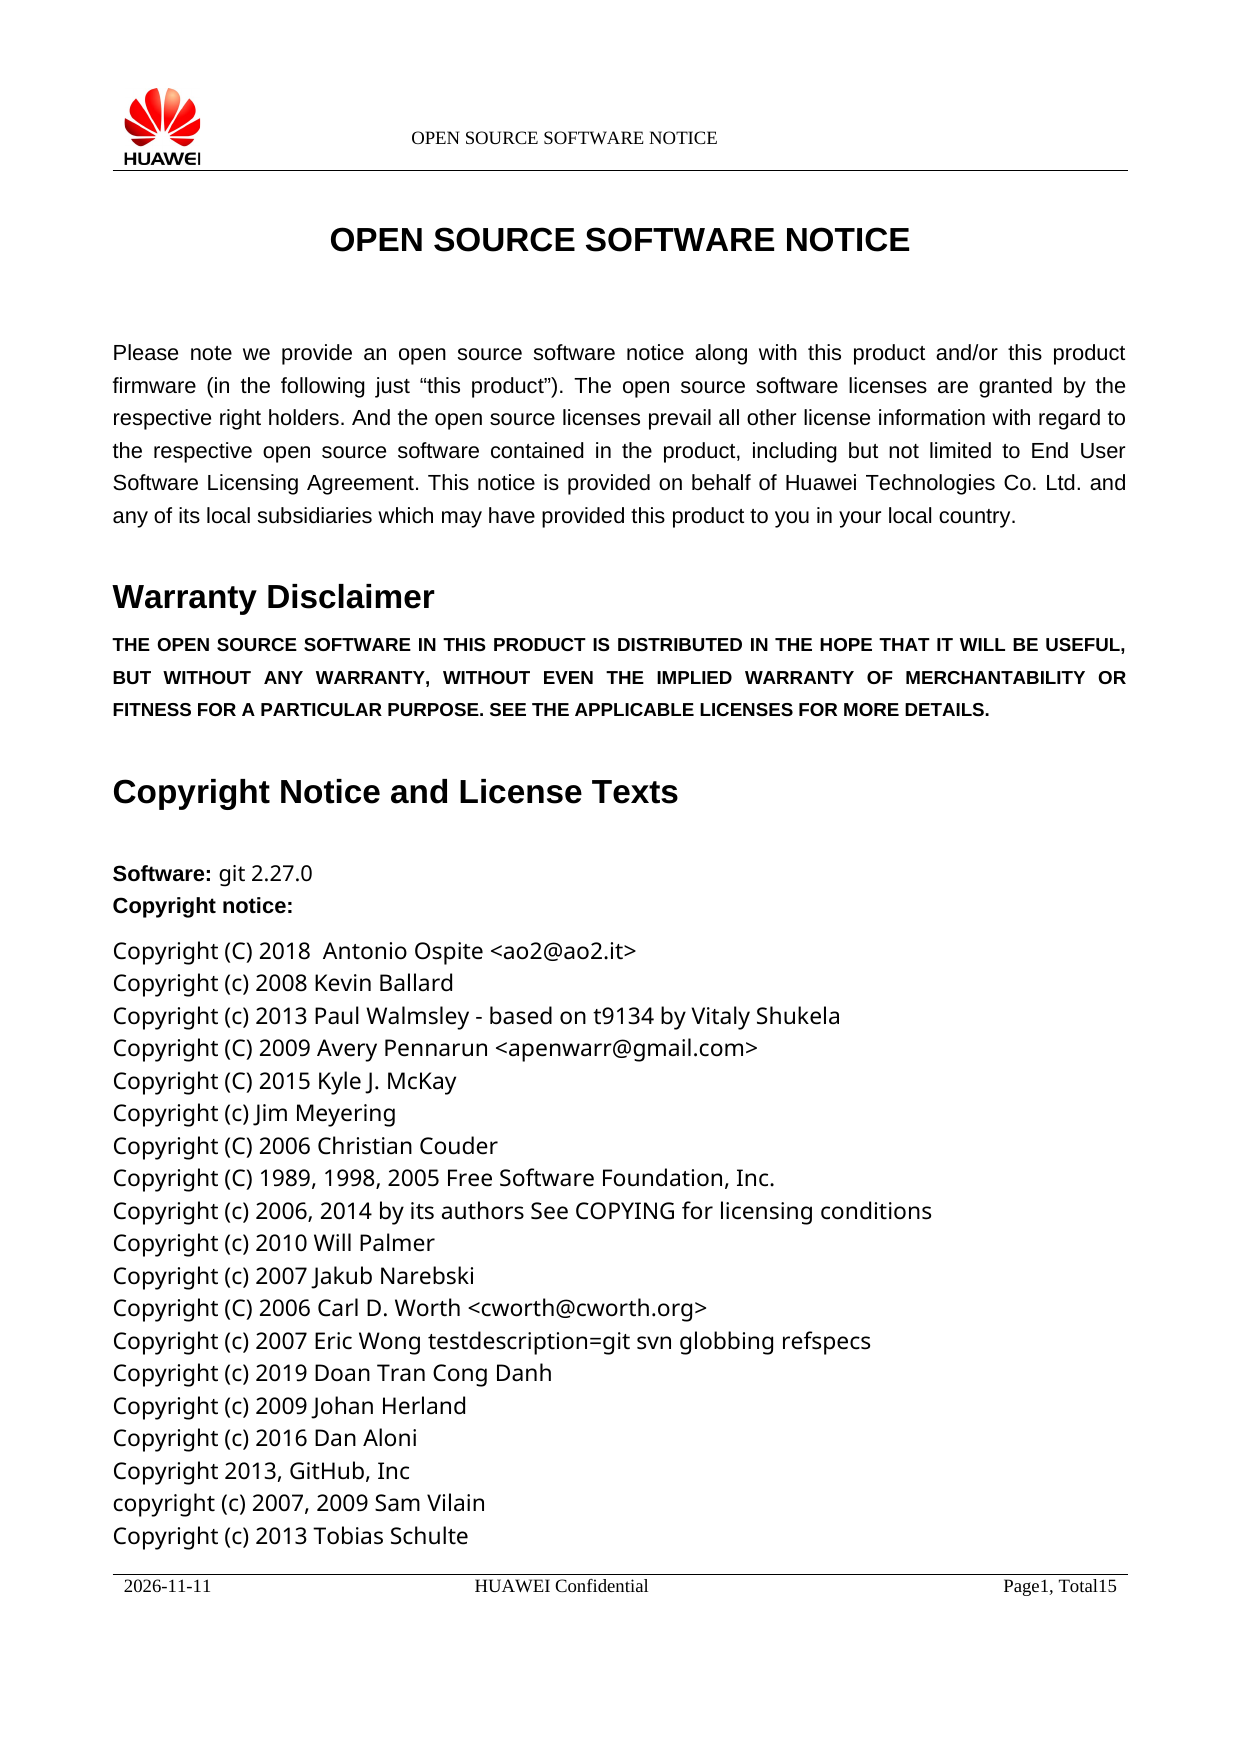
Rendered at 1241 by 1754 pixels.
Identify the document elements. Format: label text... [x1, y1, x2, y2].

title Software: git 2.27.0 [112, 856, 1128, 889]
text Copyright notice: [112, 889, 1128, 921]
text The open source software in this product is distributed in the hope that it will be useful, but WITHOUT ANY WARRANTY, without even the implied warranty of MERCHANTABILITY or FITNESS FOR A PARTICULAR PURPOSE. See the applicable licenses for more details. [112, 629, 1128, 726]
text Please note we provide an open source software notice along with this product and/or this product firmware (in the following just “this product”). The open source software licenses are granted by the respective right holders. And the open source licenses prevail all other license information with regard to the respective open source software contained in the product, including but not limited to End User Software Licensing Agreement. This notice is provided on behalf of Huawei Technologies Co. Ltd. and any of its local subsidiaries which may have provided this product to you in your local country. [112, 336, 1128, 531]
text Warranty Disclaimer [112, 564, 1128, 629]
picture [124, 88, 201, 165]
text OPEN SOURCE SOFTWARE NOTICE [112, 206, 1128, 271]
text Copyright Notice and License Texts [112, 759, 1128, 824]
